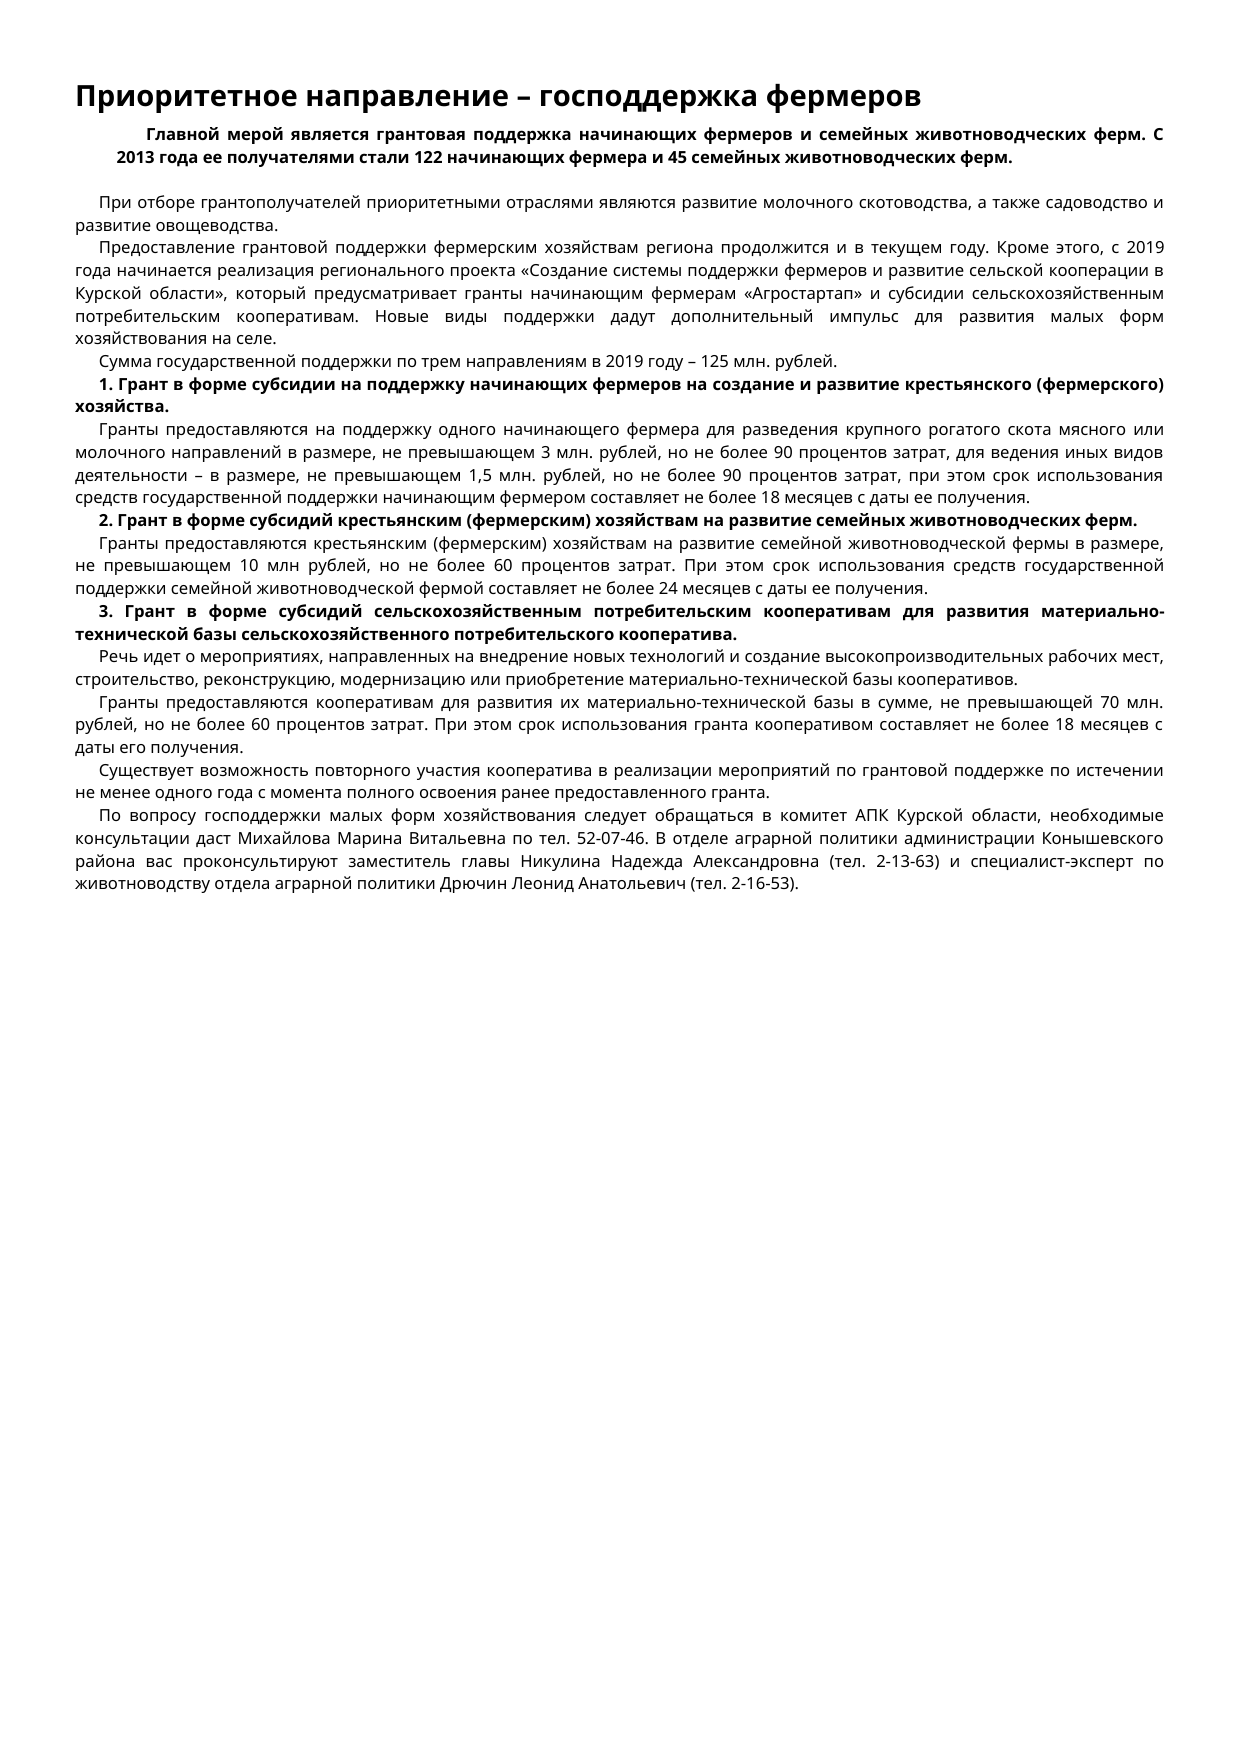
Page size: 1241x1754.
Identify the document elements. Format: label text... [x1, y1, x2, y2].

text 3. Грант в форме субсидий сельскохозяйственным потребительским кооперативам для развития материально-технической базы сельскохозяйственного потребительского кооператива. [75, 599, 1165, 645]
text Главной мерой является грантовая поддержка начинающих фермеров и семейных животноводческих ферм. С 2013 года ее получателями стали 122 начинающих фермера и 45 семейных животноводческих ферм. [116, 123, 1165, 168]
text Предоставление грантовой поддержки фермерским хозяйствам региона продолжится и в текущем году. Кроме этого, с 2019 года начинается реализация регионального проекта «Создание системы поддержки фермеров и развитие сельской кооперации в Курской области», который предусматривает гранты начинающим фермерам «Агростартап» и субсидии сельскохозяйственным потребительским кооперативам. Новые виды поддержки дадут дополнительный импульс для развития малых форм хозяйствования на селе. [75, 236, 1165, 350]
text Гранты предоставляются кооперативам для развития их материально-технической базы в сумме, не превышающей 70 млн. рублей, но не более 60 процентов затрат. При этом срок использования гранта кооперативом составляет не более 18 месяцев с даты его получения. [75, 690, 1165, 758]
text Гранты предоставляются на поддержку одного начинающего фермера для разведения крупного рогатого скота мясного или молочного направлений в размере, не превышающем 3 млн. рублей, но не более 90 процентов затрат, для ведения иных видов деятельности – в размере, не превышающем 1,5 млн. рублей, но не более 90 процентов затрат, при этом срок использования средств государственной поддержки начинающим фермером составляет не более 18 месяцев с даты ее получения. [75, 418, 1165, 509]
text При отборе грантополучателей приоритетными отраслями являются развитие молочного скотоводства, а также садоводство и развитие овощеводства. [75, 191, 1165, 236]
text Приоритетное направление – господдержка фермеров [75, 75, 1165, 115]
text Сумма государственной поддержки по трем направлениям в 2019 году – 125 млн. рублей. [75, 350, 1165, 372]
text По вопросу господдержки малых форм хозяйствования следует обращаться в комитет АПК Курской области, необходимые консультации даст Михайлова Марина Витальевна по тел. 52-07-46. В отделе аграрной политики администрации Конышевского района вас проконсультируют заместитель главы Никулина Надежда Александровна (тел. 2-13-63) и специалист-эксперт по животноводству отдела аграрной политики Дрючин Леонид Анатольевич (тел. 2-16-53). [75, 804, 1165, 895]
text Речь идет о мероприятиях, направленных на внедрение новых технологий и создание высокопроизводительных рабочих мест, строительство, реконструкцию, модернизацию или приобретение материально-технической базы кооперативов. [75, 645, 1165, 690]
text 2. Грант в форме субсидий крестьянским (фермерским) хозяйствам на развитие семейных животноводческих ферм. [75, 509, 1165, 531]
text 1. Грант в форме субсидии на поддержку начинающих фермеров на создание и развитие крестьянского (фермерского) хозяйства. [75, 372, 1165, 418]
text Гранты предоставляются крестьянским (фермерским) хозяйствам на развитие семейной животноводческой фермы в размере, не превышающем 10 млн рублей, но не более 60 процентов затрат. При этом срок использования средств государственной поддержки семейной животноводческой фермой составляет не более 24 месяцев с даты ее получения. [75, 531, 1165, 599]
text Существует возможность повторного участия кооператива в реализации мероприятий по грантовой поддержке по истечении не менее одного года с момента полного освоения ранее предоставленного гранта. [75, 758, 1165, 804]
